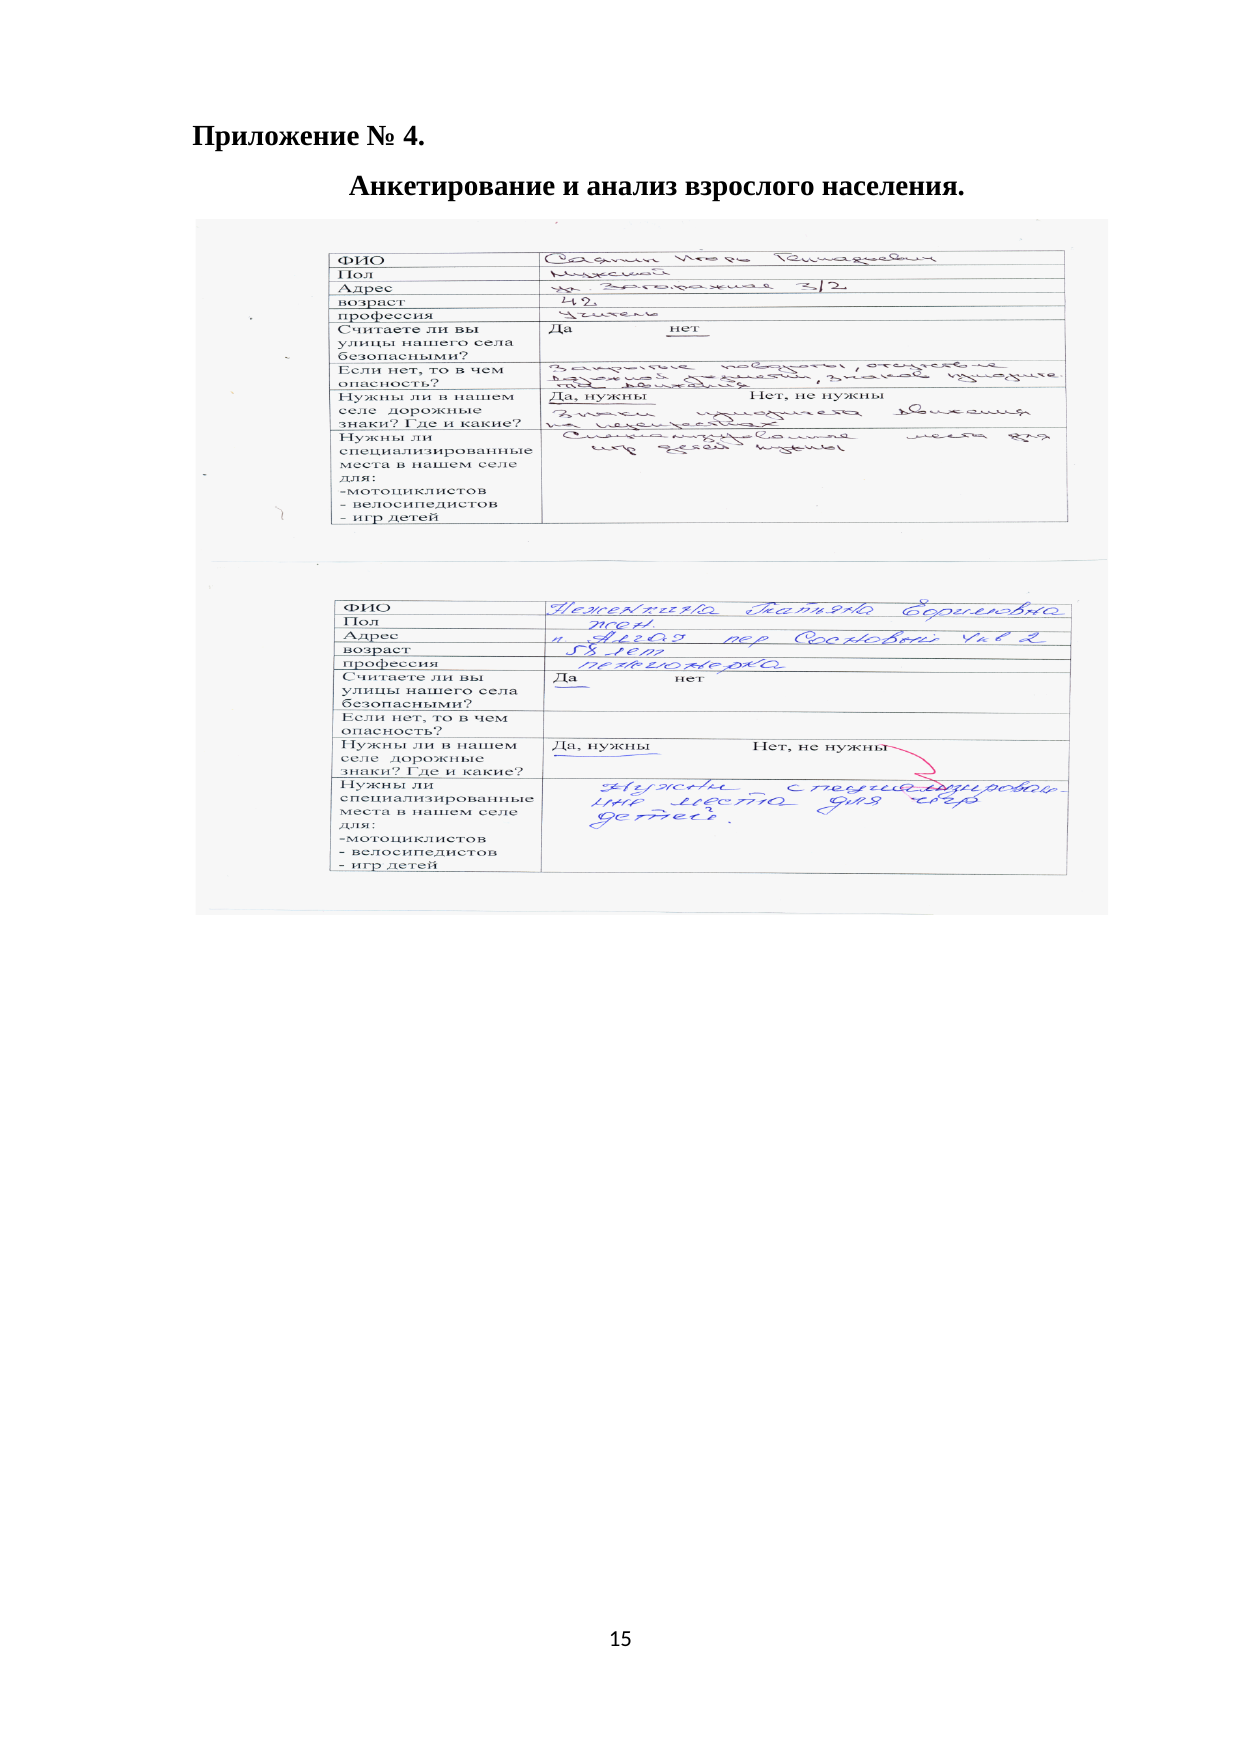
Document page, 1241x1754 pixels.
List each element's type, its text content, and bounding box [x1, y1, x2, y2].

text Приложение № 4. [118, 118, 1122, 152]
text Анкетирование и анализ взрослого населения. [118, 168, 1122, 202]
